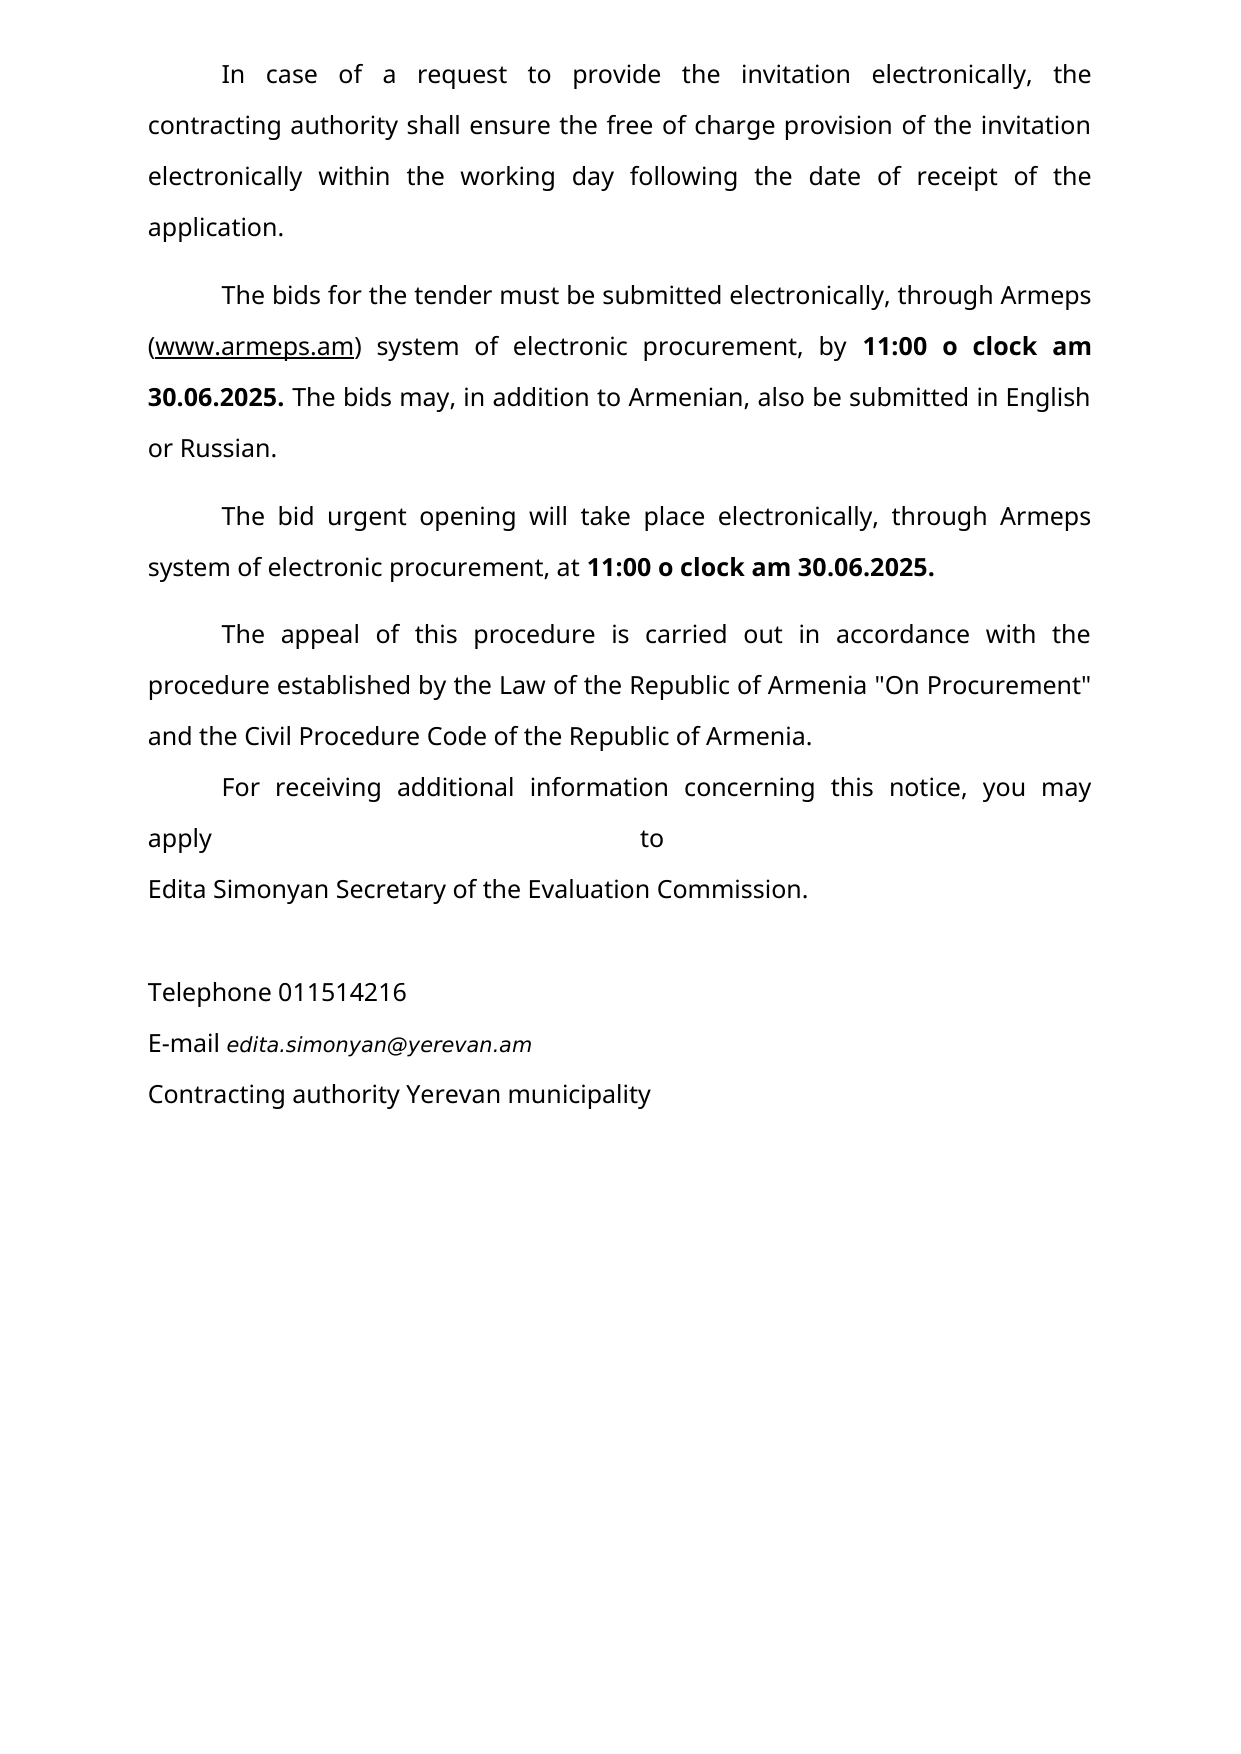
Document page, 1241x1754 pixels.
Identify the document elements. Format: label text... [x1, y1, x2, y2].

text E-mail edita.simonyan@yerevan.am [148, 1025, 1092, 1059]
text The bid urgent opening will take place electronically, through Armeps system of electronic procurement, at 11:00 o clock am 30.06.2025. [148, 498, 1092, 583]
text Telephone 011514216 [148, 974, 1092, 1008]
text The appeal of this procedure is carried out in accordance with the procedure established by the Law of the Republic of Armenia "On Procurement" and the Civil Procedure Code of the Republic of Armenia. [148, 617, 1092, 753]
text Contracting authority Yerevan municipality [148, 1076, 1092, 1110]
text For receiving additional information concerning this notice, you may apply to Edita Simonyan Secretary of the Evaluation Commission. [148, 770, 1092, 906]
text The bids for the tender must be submitted electronically, through Armeps (www.armeps.am) system of electronic procurement, by 11:00 o clock am 30.06.2025. The bids may, in addition to Armenian, also be submitted in English or Russian. [148, 277, 1092, 464]
text In case of a request to provide the invitation electronically, the contracting authority shall ensure the free of charge provision of the invitation electronically within the working day following the date of receipt of the application. [148, 56, 1092, 244]
